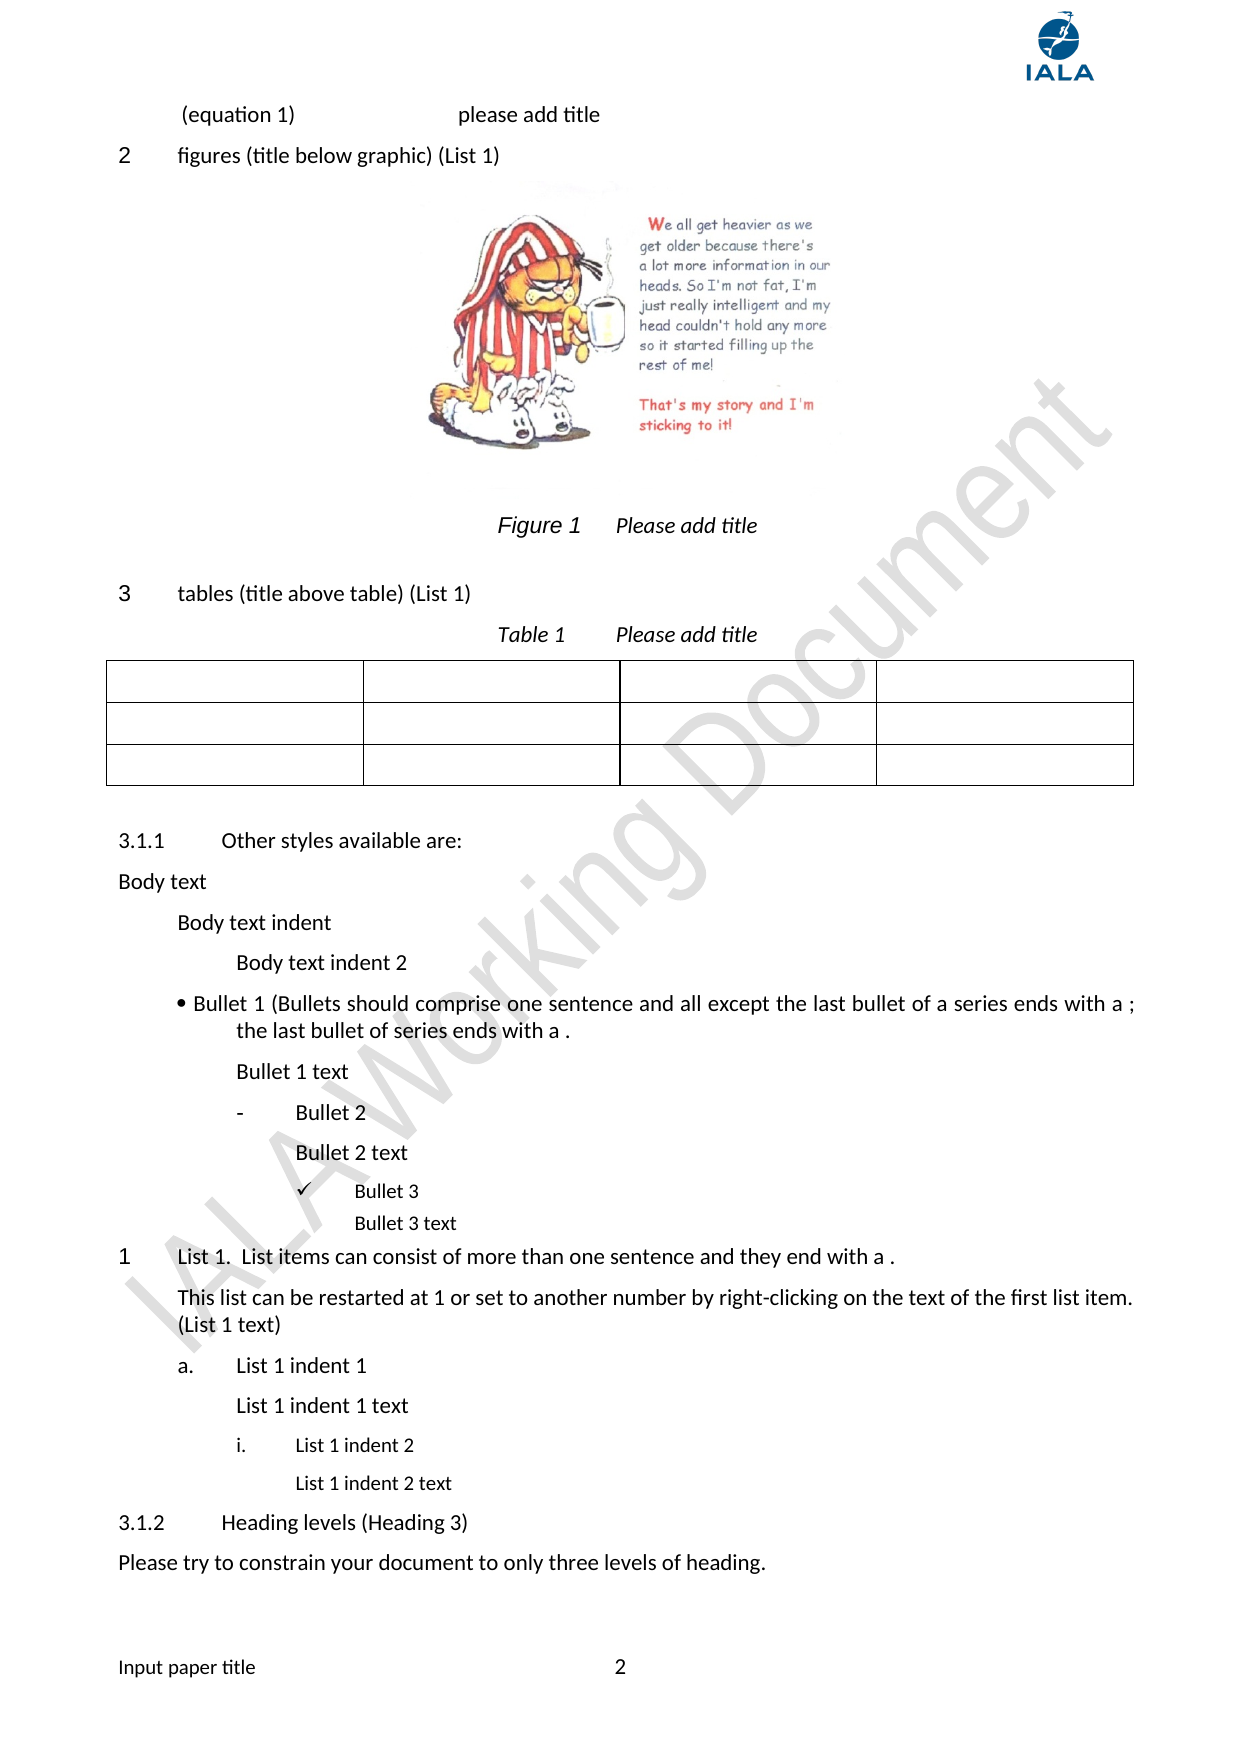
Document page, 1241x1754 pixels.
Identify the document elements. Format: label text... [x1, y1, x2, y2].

table_header [107, 661, 363, 702]
table_cell [621, 745, 876, 785]
text Please add title [118, 511, 1137, 539]
table_cell [621, 703, 876, 743]
text Bullet 2 text [295, 1138, 1137, 1166]
table_cell [877, 745, 1133, 785]
list List 1. List items can consist of more than one sentence and they end with a . [118, 1242, 1137, 1270]
text Please add title [118, 620, 1137, 648]
table_header [877, 661, 1133, 702]
text Body text indent [177, 908, 1137, 936]
list List 1 indent 2 [236, 1432, 1137, 1458]
list tables (title above table) (List 1) [118, 579, 1137, 607]
picture [1011, 3, 1106, 96]
table_header [364, 661, 619, 702]
text Bullet 2 [236, 1098, 1137, 1126]
text Bullet 3 text [354, 1210, 1137, 1236]
text Body text indent 2 [236, 948, 1137, 976]
text Body text [118, 867, 1137, 895]
text Bullet 3 [295, 1179, 1137, 1204]
table_cell [364, 703, 619, 743]
text Bullet 1 (Bullets should comprise one sentence and all except the last bullet of a series ends with a ; the last bullet of series ends with a . [177, 989, 1137, 1045]
list This list can be restarted at 1 or set to another number by right-clicking on the text of the first list item. (List 1 text) [177, 1283, 1137, 1339]
table_header [621, 661, 876, 702]
subtitle Other styles available are: [118, 827, 1137, 854]
text Bullet 1 text [236, 1057, 1137, 1085]
list List 1 indent 1 [177, 1351, 1137, 1379]
list figures (title below graphic) (List 1) [118, 141, 1137, 169]
text Please try to constrain your document to only three levels of heading. [118, 1548, 1137, 1577]
table_cell [364, 745, 619, 785]
table_cell [107, 745, 363, 785]
table_cell [877, 703, 1133, 743]
table_cell [107, 703, 363, 743]
subtitle Heading levels (Heading 3) [118, 1508, 1137, 1536]
list List 1 indent 2 text [295, 1470, 1137, 1496]
text please add title [295, 100, 1137, 128]
picture [409, 181, 846, 499]
list List 1 indent 1 text [236, 1392, 1137, 1420]
